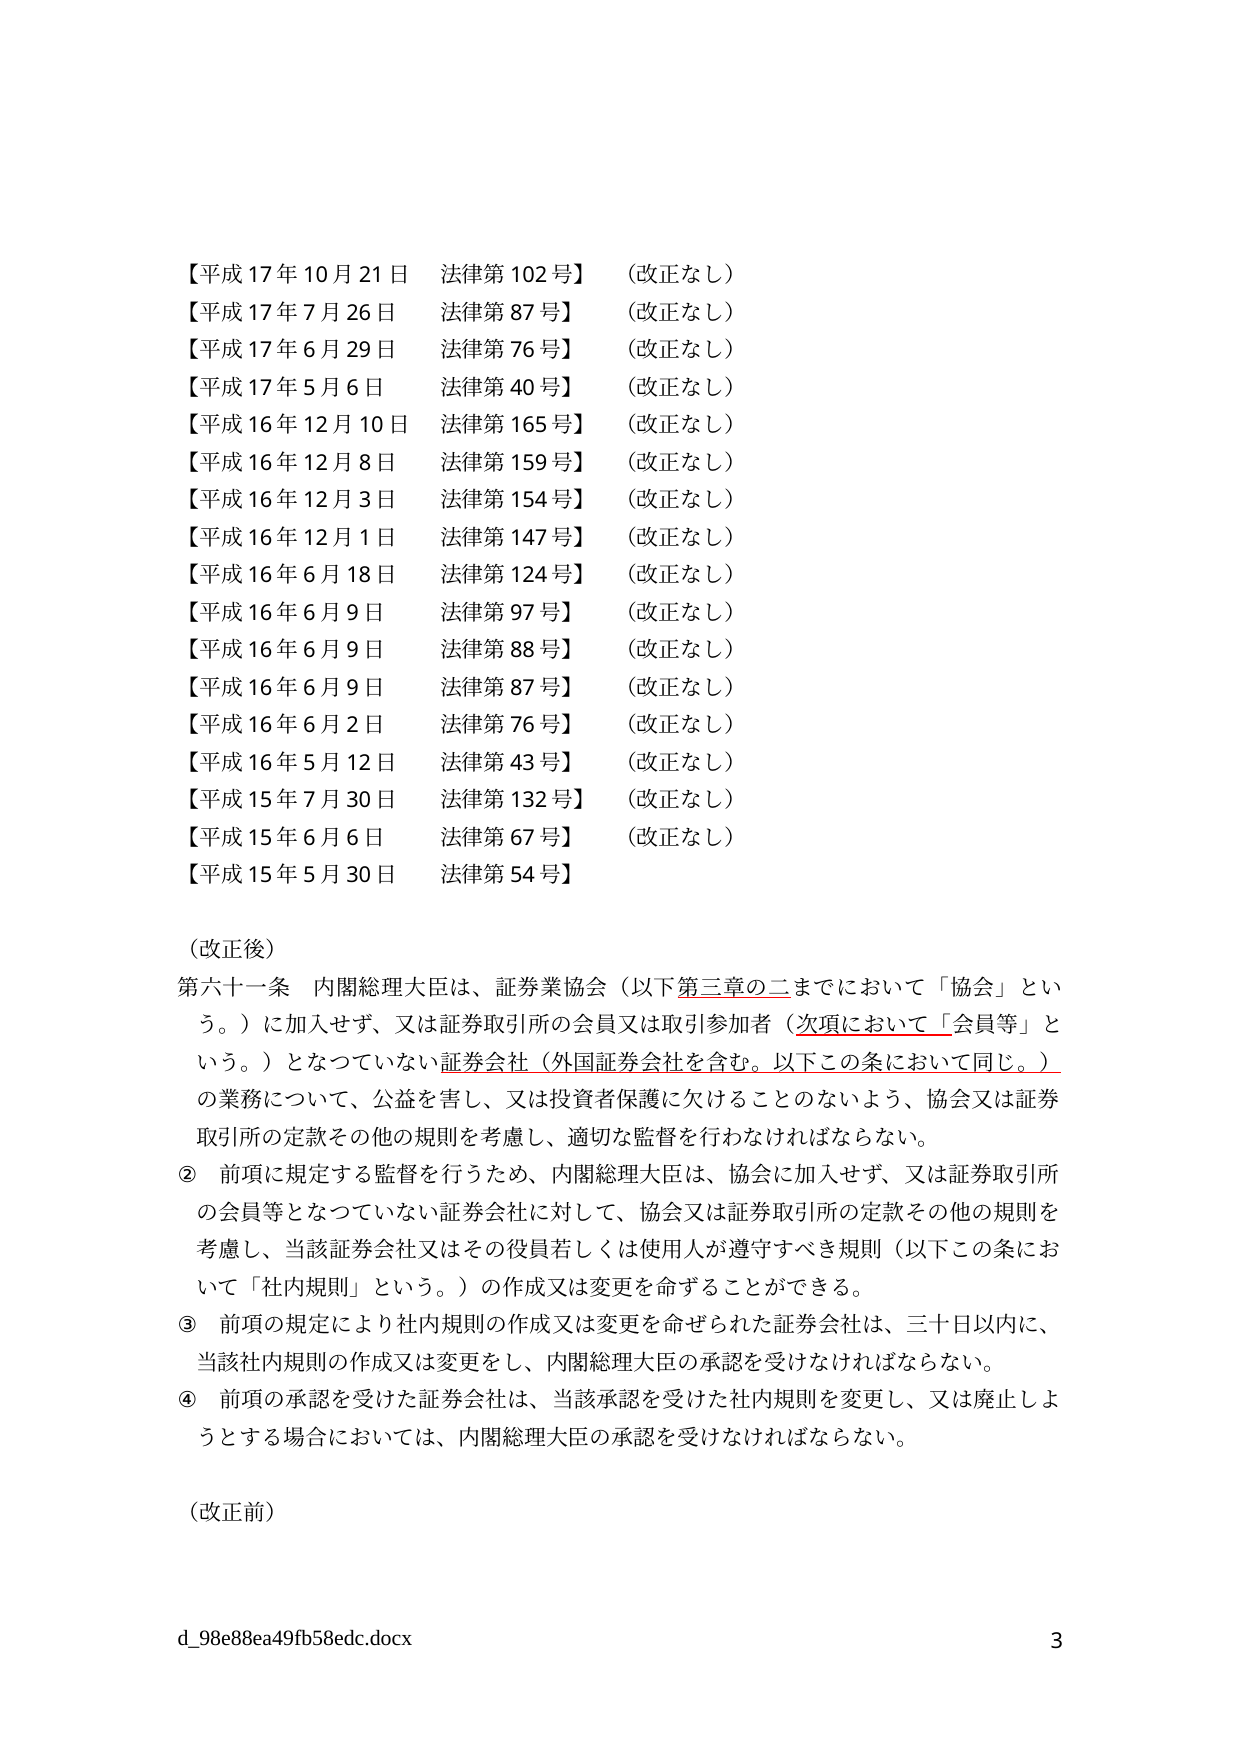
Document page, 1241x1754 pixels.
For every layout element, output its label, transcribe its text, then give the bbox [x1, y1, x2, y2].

text ② 前項に規定する監督を行うため、内閣総理大臣は、協会に加入せず、又は証券取引所の会員等となつていない証券会社に対して、協会又は証券取引所の定款その他の規則を考慮し、当該証券会社又はその役員若しくは使用人が遵守すべき規則（以下この条において「社内規則」という。）の作成又は変更を命ずることができる。 [177, 1154, 1063, 1304]
text 【平成17年7月26日 法律第87号】 （改正なし） [177, 292, 1063, 329]
text （改正前） [177, 1492, 1063, 1529]
text ④ 前項の承認を受けた証券会社は、当該承認を受けた社内規則を変更し、又は廃止しようとする場合においては、内閣総理大臣の承認を受けなければならない。 [177, 1379, 1063, 1454]
text 【平成16年6月9日 法律第97号】 （改正なし） [177, 592, 1063, 629]
text （改正後） [177, 929, 1063, 967]
text ③ 前項の規定により社内規則の作成又は変更を命ぜられた証券会社は、三十日以内に、当該社内規則の作成又は変更をし、内閣総理大臣の承認を受けなければならない。 [177, 1304, 1063, 1379]
text 【平成16年6月18日 法律第124号】 （改正なし） [177, 554, 1063, 592]
text 【平成15年5月30日 法律第54号】 [177, 854, 1063, 892]
text 【平成16年12月1日 法律第147号】 （改正なし） [177, 517, 1063, 554]
text 【平成16年6月9日 法律第87号】 （改正なし） [177, 667, 1063, 704]
text 【平成17年10月21日 法律第102号】 （改正なし） [177, 254, 1063, 292]
text 【平成16年6月9日 法律第88号】 （改正なし） [177, 629, 1063, 667]
text 【平成16年12月8日 法律第159号】 （改正なし） [177, 442, 1063, 479]
text 【平成16年6月2日 法律第76号】 （改正なし） [177, 704, 1063, 742]
text 【平成16年5月12日 法律第43号】 （改正なし） [177, 742, 1063, 779]
text 【平成16年12月10日 法律第165号】 （改正なし） [177, 404, 1063, 442]
text 【平成15年6月6日 法律第67号】 （改正なし） [177, 817, 1063, 854]
text 【平成17年6月29日 法律第76号】 （改正なし） [177, 329, 1063, 367]
text 第六十一条 内閣総理大臣は、証券業協会（以下第三章の二までにおいて「協会」という。）に加入せず、又は証券取引所の会員又は取引参加者（次項において「会員等」という。）となつていない証券会社（外国証券会社を含む。以下この条において同じ。）の業務について、公益を害し、又は投資者保護に欠けることのないよう、協会又は証券取引所の定款その他の規則を考慮し、適切な監督を行わなければならない。 [177, 967, 1063, 1154]
text 【平成15年7月30日 法律第132号】 （改正なし） [177, 779, 1063, 817]
text 【平成17年5月6日 法律第40号】 （改正なし） [177, 367, 1063, 404]
text 【平成16年12月3日 法律第154号】 （改正なし） [177, 479, 1063, 517]
